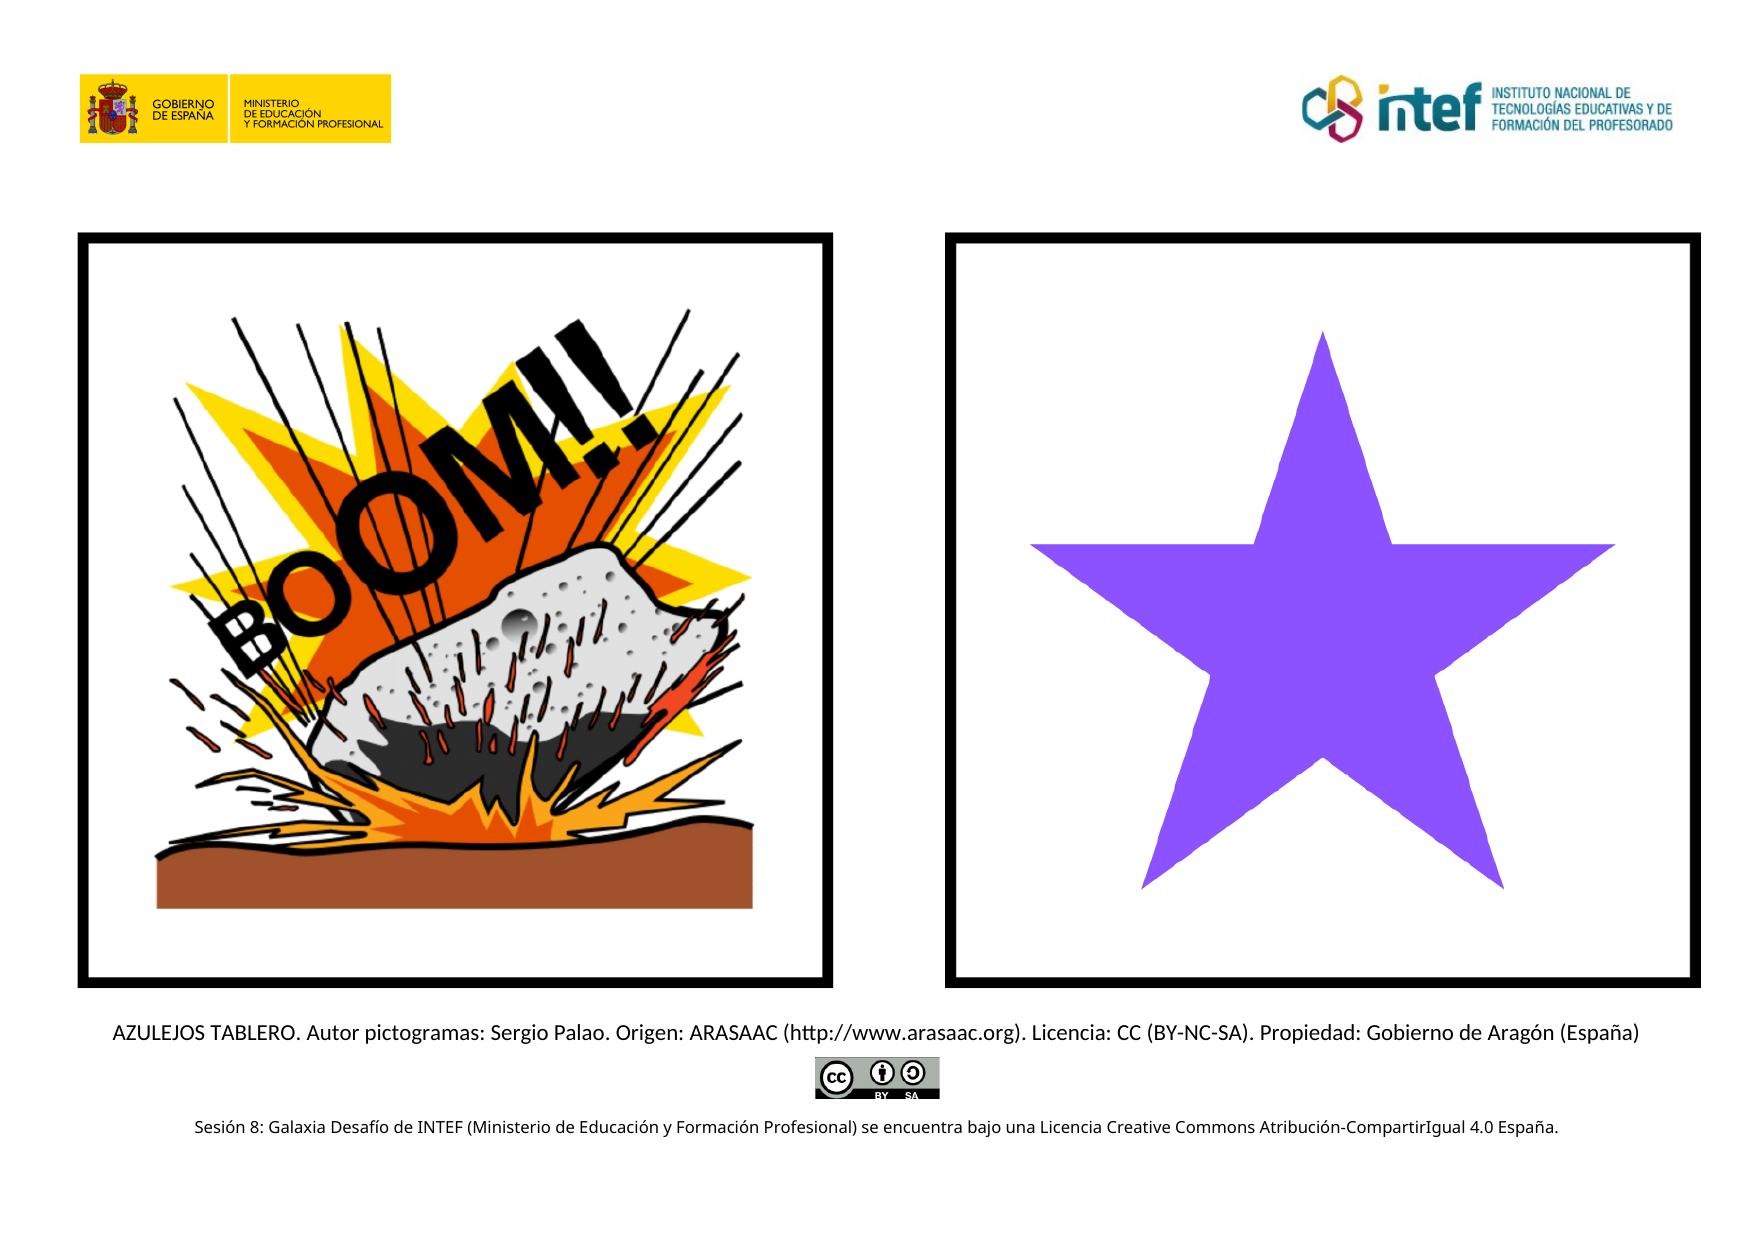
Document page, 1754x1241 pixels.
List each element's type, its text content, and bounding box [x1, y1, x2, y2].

picture [814, 1057, 940, 1098]
picture [79, 73, 392, 144]
text AZULEJOS TABLERO. Autor pictogramas: Sergio Palao. Origen: ARASAAC (http://www.arasaac.org). Licencia: CC (BY-NC-SA). Propiedad: Gobierno de Aragón (España) [74, 1018, 1680, 1047]
picture [29, 224, 1732, 1000]
picture [1301, 73, 1675, 144]
